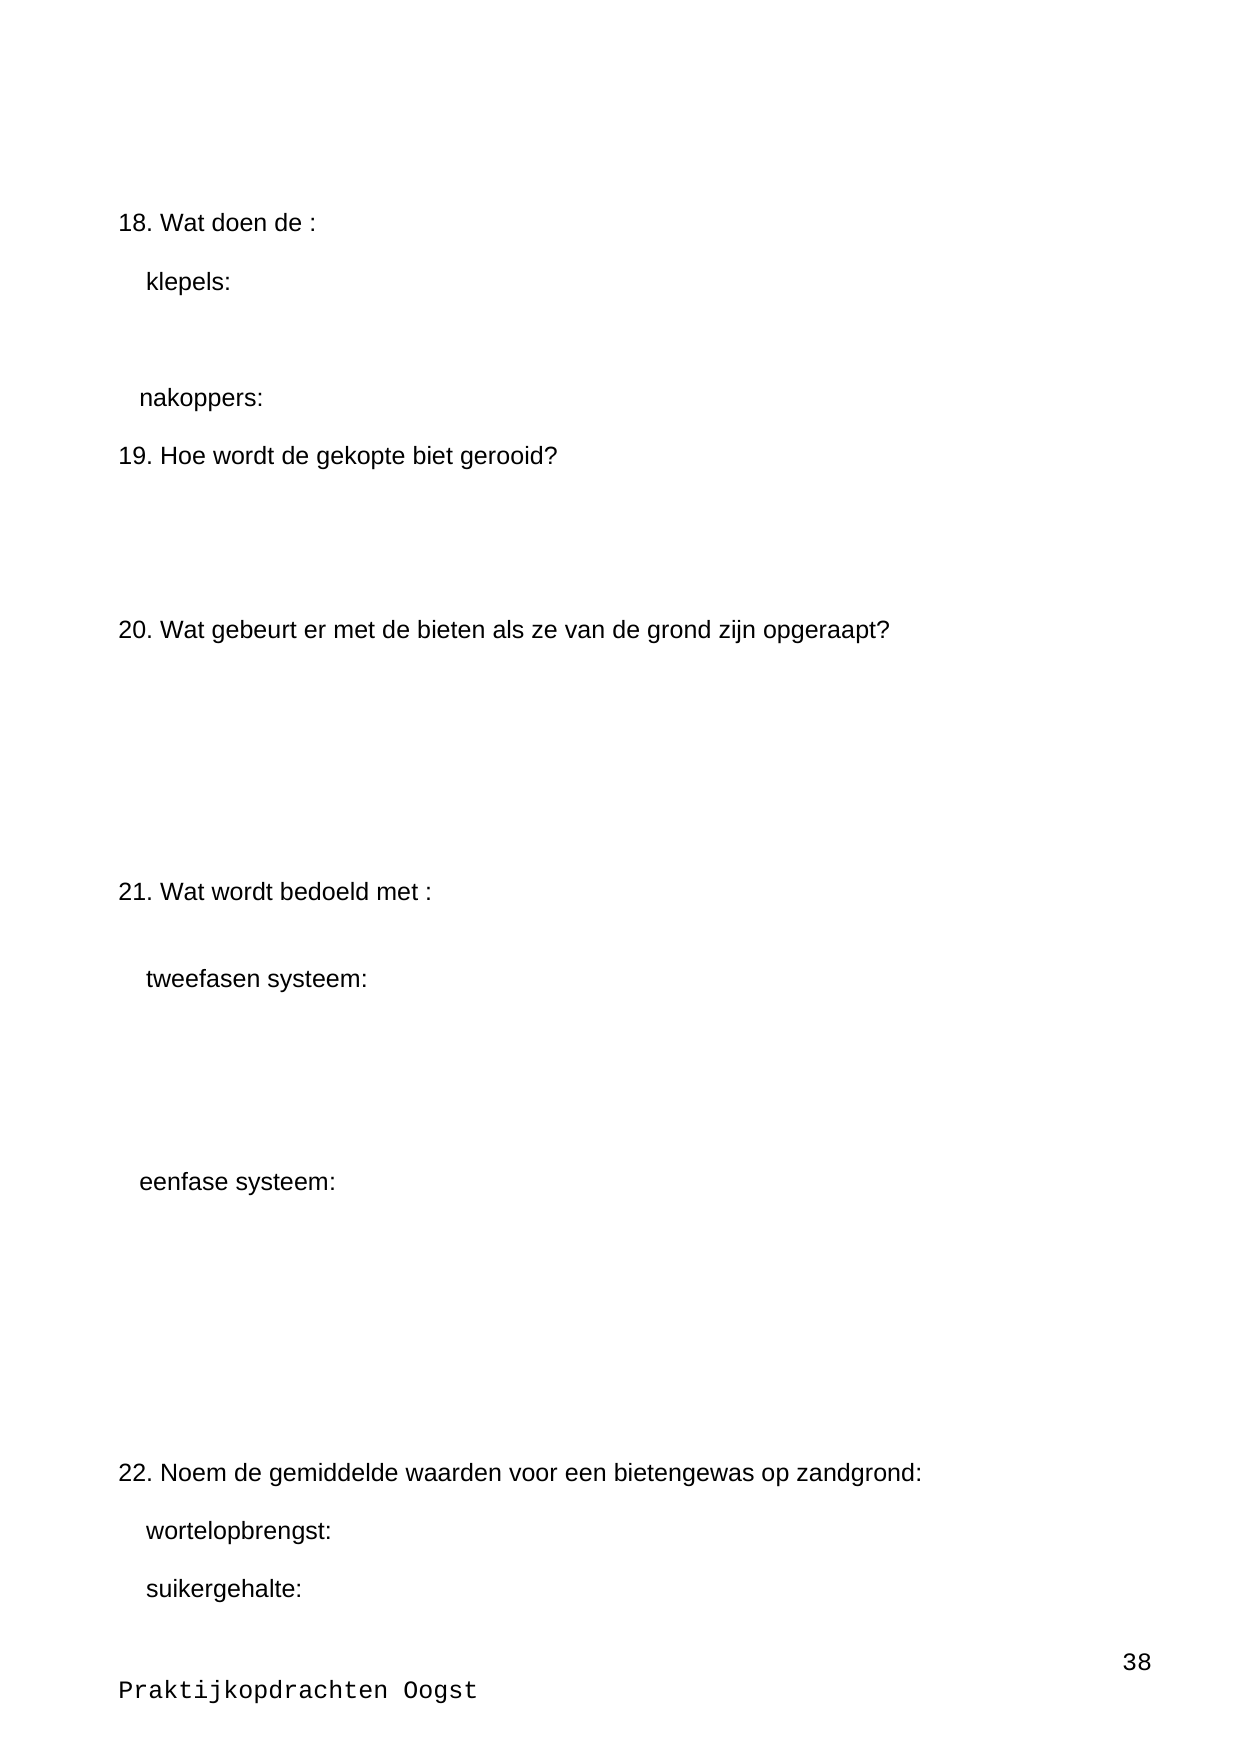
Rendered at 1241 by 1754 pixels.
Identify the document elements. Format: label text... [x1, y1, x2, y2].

text 20. Wat gebeurt er met de bieten als ze van de grond zijn opgeraapt? [118, 615, 1152, 644]
text tweefasen systeem: [118, 964, 1152, 993]
text wortelopbrengst: [118, 1516, 1152, 1545]
text nakoppers: [118, 383, 1152, 412]
text klepels: [118, 266, 1152, 295]
text 21. Wat wordt bedoeld met : [118, 877, 1152, 906]
text 18. Wat doen de : [118, 208, 1152, 237]
text eenfase systeem: [118, 1167, 1152, 1196]
text 19. Hoe wordt de gekopte biet gerooid? [118, 441, 1152, 470]
text suikergehalte: [118, 1574, 1152, 1603]
text 22. Noem de gemiddelde waarden voor een bietengewas op zandgrond: [118, 1458, 1152, 1487]
